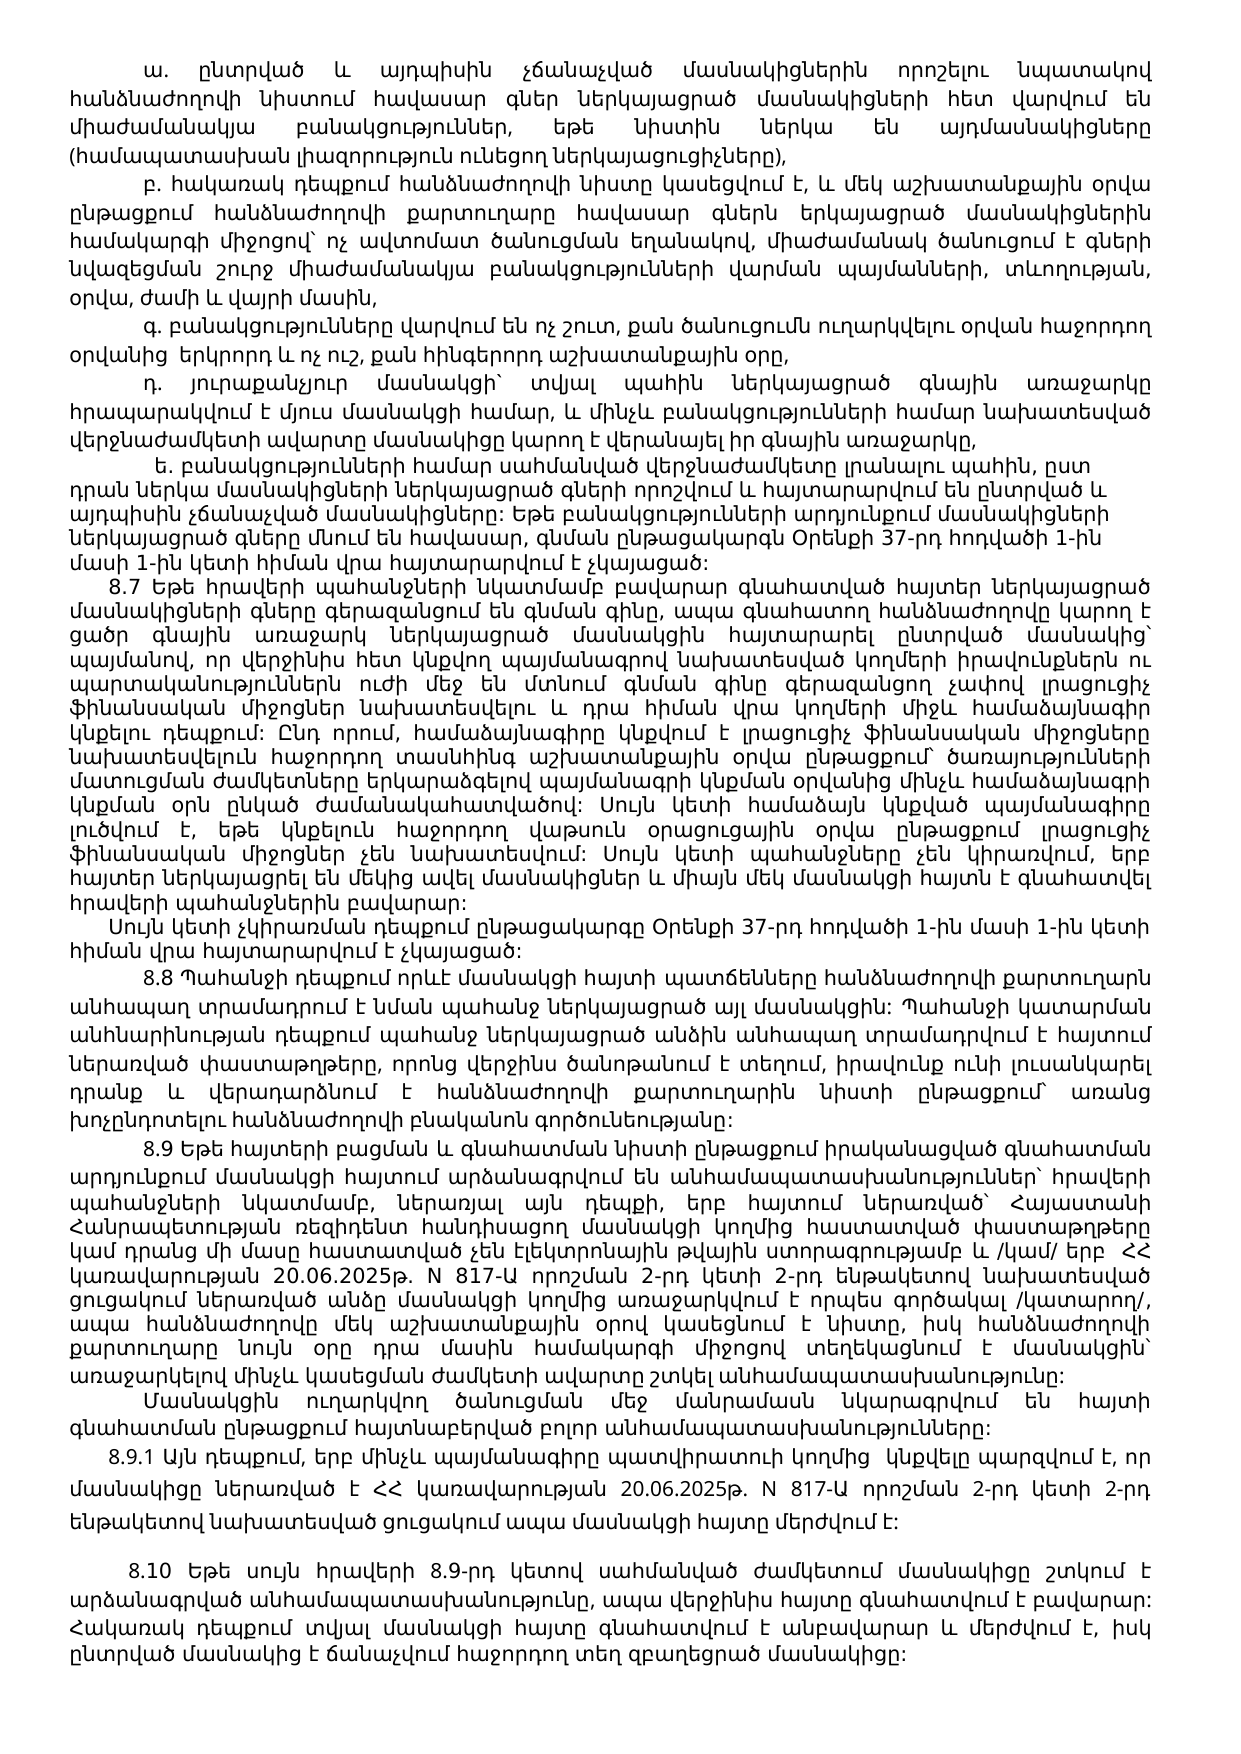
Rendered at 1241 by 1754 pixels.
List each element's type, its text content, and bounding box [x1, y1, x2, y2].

text բ. հակառակ դեպքում հանձնաժողովի նիստը կասեցվում է, և մեկ աշխատանքային օրվա ընթացքում հանձնաժողովի քարտուղարը հավասար գներն երկայացրած մասնակիցներին համակարգի միջոցով՝ ոչ ավտոմատ ծանուցման եղանակով, միաժամանակ ծանուցում է գների նվազեցման շուրջ միաժամանակյա բանակցությունների վարման պայմանների, տևողության, օրվա, ժամի և վայրի մասին, [69, 169, 1152, 311]
text Սույն կետի չկիրառման դեպքում ընթացակարգը Օրենքի 37-րդ հոդվածի 1-ին մասի 1-ին կետի հիման վրա հայտարարվում է չկայացած: [69, 915, 1152, 963]
text 8.9.1 Այն դեպքում, երբ մինչև պայմանագիրը պատվիրատուի կողմից կնքվելը պարզվում է, որ մասնակիցը ներառված է ՀՀ կառավարության 20.06.2025թ. N 817-Ա որոշման 2-րդ կետի 2-րդ ենթակետով նախատեսված ցուցակում ապա մասնակցի հայտը մերժվում է: [69, 1442, 1152, 1536]
text 8.8 Պահանջի դեպքում որևէ մասնակցի հայտի պատճենները հանձնաժողովի քարտուղարն անհապաղ տրամադրում է նման պահանջ ներկայացրած այլ մասնակցին: Պահանջի կատարման անհնարինության դեպքում պահանջ ներկայացրած անձին անհապաղ տրամադրվում է հայտում ներառված փաստաթղթերը, որոնց վերջինս ծանոթանում է տեղում, իրավունք ունի լուսանկարել դրանք և վերադարձնում է հանձնաժողովի քարտուղարին նիստի ընթացքում՝ առանց խոչընդոտելու հանձնաժողովի բնականոն գործունեությանը: [69, 963, 1152, 1134]
text դ. յուրաքանչյուր մասնակցի` տվյալ պահին ներկայացրած գնային առաջարկը հրապարակվում է մյուս մասնակցի համար, և մինչև բանակցությունների համար նախատեսված վերջնաժամկետի ավարտը մասնակիցը կարող է վերանայել իր գնային առաջարկը, [69, 368, 1152, 454]
text ա. ընտրված և այդպիսին չճանաչված մասնակիցներին որոշելու նպատակով հանձնաժողովի նիստում հավասար գներ ներկայացրած մասնակիցների հետ վարվում են միաժամանակյա բանակցություններ, եթե նիստին ներկա են այդմասնակիցները (համապատասխան լիազորություն ունեցող ներկայացուցիչները), [69, 56, 1152, 169]
text 8.9 Եթե հայտերի բացման և գնահատման նիստի ընթացքում իրականացված գնահատման արդյունքում մասնակցի հայտում արձանագրվում են անհամապատասխանություններ՝ հրավերի պահանջների նկատմամբ, ներառյալ այն դեպքի, երբ հայտում ներառված՝ Հայաստանի Հանրապետության ռեզիդենտ հանդիսացող մասնակցի կողմից հաստատված փաստաթղթերը կամ դրանց մի մասը հաստատված չեն էլեկտրոնային թվային ստորագրությամբ և /կամ/ երբ ՀՀ կառավարության 20.06.2025թ. N 817-Ա որոշման 2-րդ կետի 2-րդ ենթակետով նախատեսված ցուցակում ներառված անձը մասնակցի կողմից առաջարկվում է որպես գործակալ /կատարող/, ապա հանձնաժողովը մեկ աշխատանքային օրով կասեցնում է նիստը, իսկ հանձնաժողովի քարտուղարը նույն օրը դրա մասին համակարգի միջոցով տեղեկացնում է մասնակցին՝ առաջարկելով մինչև կասեցման ժամկետի ավարտը շտկել անհամապատասխանությունը: [69, 1134, 1152, 1389]
text Մասնակցին ուղարկվող ծանուցման մեջ մանրամասն նկարագրվում են հայտի գնահատման ընթացքում հայտնաբերված բոլոր անհամապատասխանությունները: [69, 1389, 1152, 1442]
text 8.10 Եթե սույն հրավերի 8.9-րդ կետով սահմանված ժամկետում մասնակիցը շտկում է արձանագրված անհամապատասխանությունը, ապա վերջինիս հայտը գնահատվում է բավարար: Հակառակ դեպքում տվյալ մասնակցի հայտը գնահատվում է անբավարար և մերժվում է, իսկ ընտրված մասնակից է ճանաչվում հաջորդող տեղ զբաղեցրած մասնակիցը: [69, 1556, 1152, 1666]
text գ. բանակցությունները վարվում են ոչ շուտ, քան ծանուցումն ուղարկվելու օրվան հաջորդող օրվանից երկրորդ և ոչ ուշ, քան հինգերորդ աշխատանքային օրը, [69, 311, 1152, 368]
text 8.7 Եթե հրավերի պահանջների նկատմամբ բավարար գնահատված հայտեր ներկայացրած մասնակիցների գները գերազանցում են գնման գինը, ապա գնահատող հանձնաժողովը կարող է ցածր գնային առաջարկ ներկայացրած մասնակցին հայտարարել ընտրված մասնակից՝ պայմանով, որ վերջինիս հետ կնքվող պայմանագրով նախատեսված կողմերի իրավունքներն ու պարտականություններն ուժի մեջ են մտնում գնման գինը գերազանցող չափով լրացուցիչ ֆինանսական միջոցներ նախատեսվելու և դրա հիման վրա կողմերի միջև համաձայնագիր կնքելու դեպքում: Ընդ որում, համաձայնագիրը կնքվում է լրացուցիչ ֆինանսական միջոցները նախատեսվելուն հաջորդող տասնհինգ աշխատանքային օրվա ընթացքում՝ ծառայությունների մատուցման ժամկետները երկարաձգելով պայմանագրի կնքման օրվանից մինչև համաձայնագրի կնքման օրն ընկած ժամանակահատվածով: Սույն կետի համաձայն կնքված պայմանագիրը լուծվում է, եթե կնքելուն հաջորդող վաթսուն օրացուցային օրվա ընթացքում լրացուցիչ ֆինանսական միջոցներ չեն նախատեսվում: Սույն կետի պահանջները չեն կիրառվում, երբ հայտեր ներկայացրել են մեկից ավել մասնակիցներ և միայն մեկ մասնակցի հայտն է գնահատվել հրավերի պահանջներին բավարար: [69, 575, 1152, 915]
text ե. բանակցությունների համար սահմանված վերջնաժամկետը լրանալու պահին, ըստ դրան ներկա մասնակիցների ներկայացրած գների որոշվում և հայտարարվում են ընտրված և այդպիսին չճանաչված մասնակիցները: Եթե բանակցությունների արդյունքում մասնակիցների ներկայացրած գները մնում են հավասար, գնման ընթացակարգն Օրենքի 37-րդ հոդվածի 1-ին մասի 1-ին կետի հիման վրա հայտարարվում է չկայացած: [69, 454, 1152, 575]
